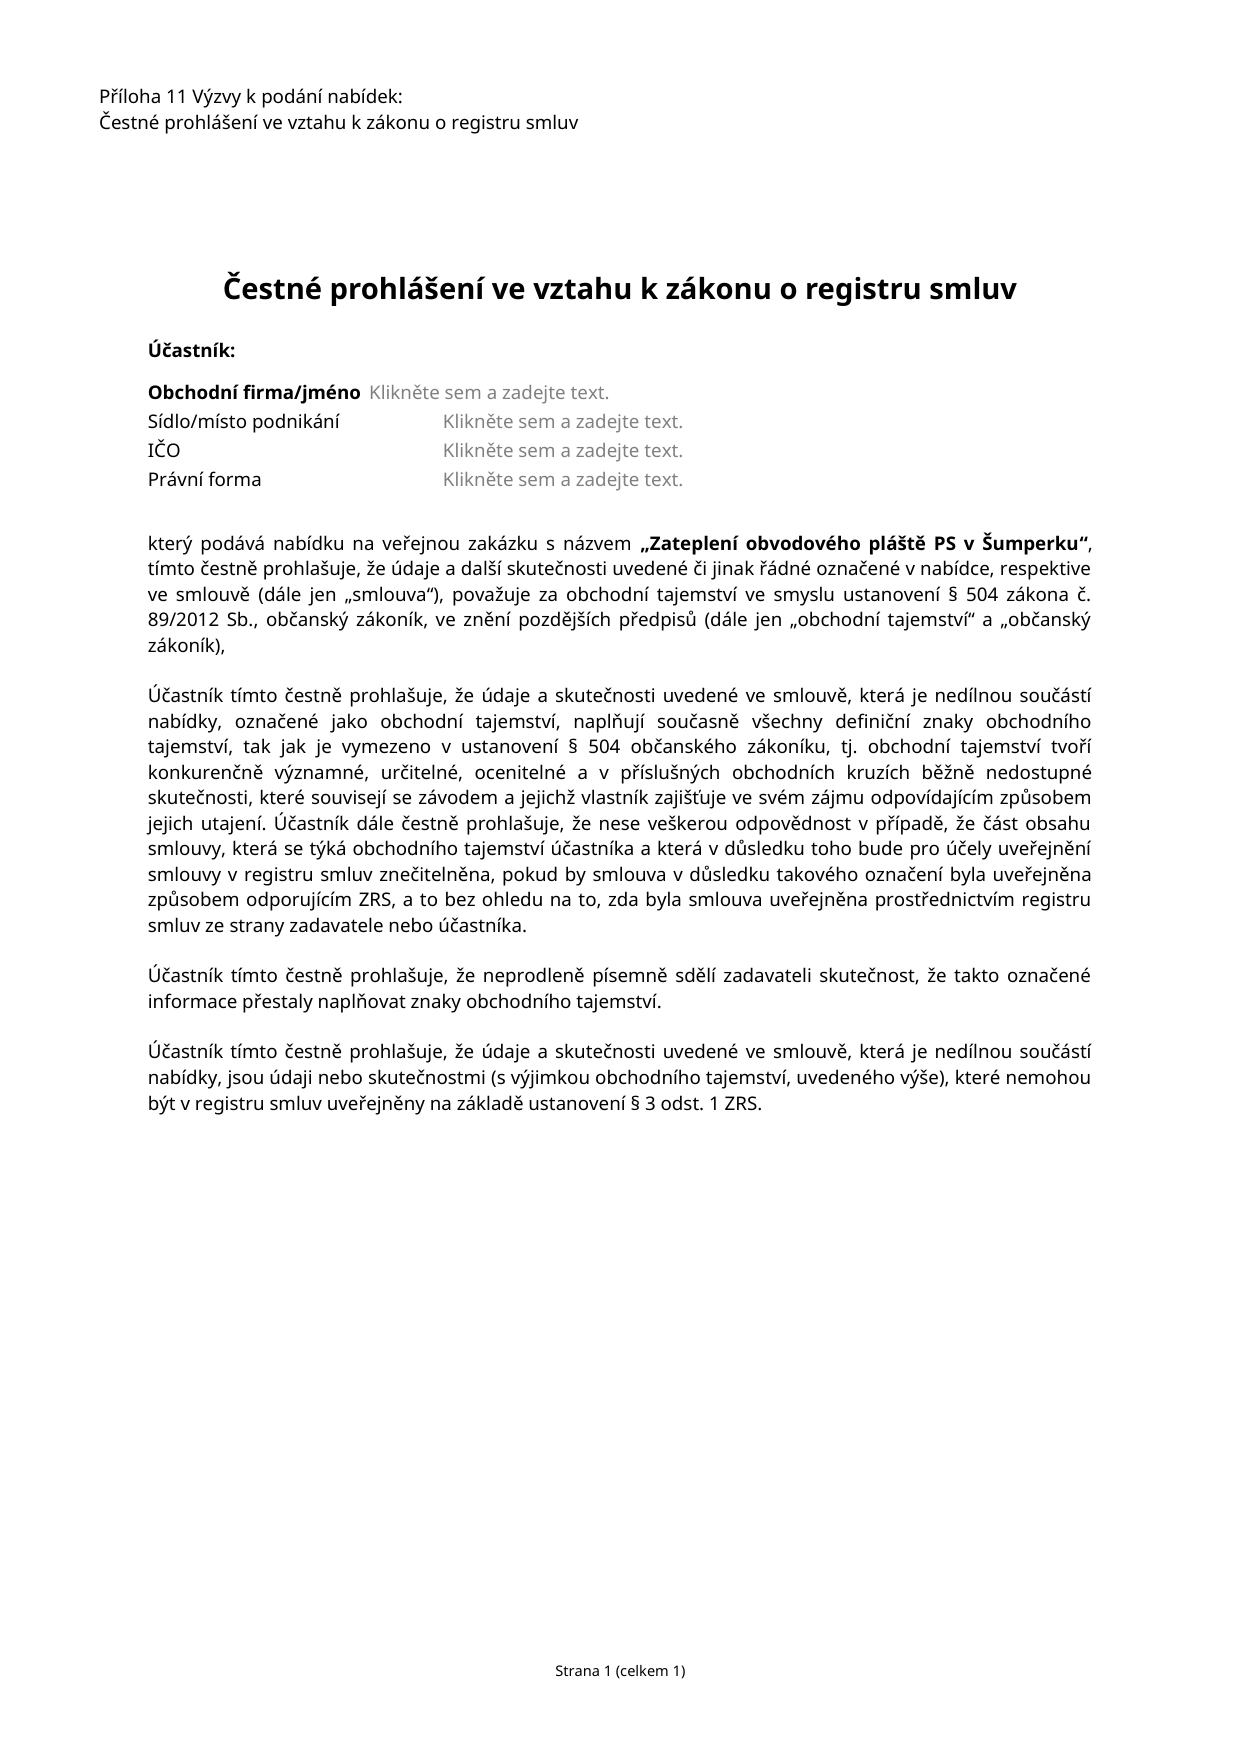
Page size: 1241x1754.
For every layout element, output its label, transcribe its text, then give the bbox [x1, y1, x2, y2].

title Čestné prohlášení ve vztahu k zákonu o registru smluv [148, 268, 1093, 308]
text Právní forma [148, 463, 1093, 492]
text Obchodní firma/jméno [148, 376, 1093, 405]
text IČO [148, 434, 1093, 463]
text Sídlo/místo podnikání [148, 405, 1093, 434]
text Účastník: [148, 333, 1093, 364]
text Účastník tímto čestně prohlašuje, že neprodleně písemně sdělí zadavateli skutečnost, že takto označené informace přestaly naplňovat znaky obchodního tajemství. [148, 963, 1093, 1014]
text Účastník tímto čestně prohlašuje, že údaje a skutečnosti uvedené ve smlouvě, která je nedílnou součástí nabídky, označené jako obchodní tajemství, naplňují současně všechny definiční znaky obchodního tajemství, tak jak je vymezeno v ustanovení § 504 občanského zákoníku, tj. obchodní tajemství tvoří konkurenčně významné, určitelné, ocenitelné a v příslušných obchodních kruzích běžně nedostupné skutečnosti, které souvisejí se závodem a jejichž vlastník zajišťuje ve svém zájmu odpovídajícím způsobem jejich utajení. Účastník dále čestně prohlašuje, že nese veškerou odpovědnost v případě, že část obsahu smlouvy, která se týká obchodního tajemství účastníka a která v důsledku toho bude pro účely uveřejnění smlouvy v registru smluv znečitelněna, pokud by smlouva v důsledku takového označení byla uveřejněna způsobem odporujícím ZRS, a to bez ohledu na to, zda byla smlouva uveřejněna prostřednictvím registru smluv ze strany zadavatele nebo účastníka. [148, 683, 1093, 938]
text který podává nabídku na veřejnou zakázku s názvem „Zateplení obvodového pláště PS v Šumperku“, tímto čestně prohlašuje, že údaje a další skutečnosti uvedené či jinak řádné označené v nabídce, respektive ve smlouvě (dále jen „smlouva“), považuje za obchodní tajemství ve smyslu ustanovení § 504 zákona č. 89/2012 Sb., občanský zákoník, ve znění pozdějších předpisů (dále jen „obchodní tajemství“ a „občanský zákoník), [148, 530, 1093, 658]
text Účastník tímto čestně prohlašuje, že údaje a skutečnosti uvedené ve smlouvě, která je nedílnou součástí nabídky, jsou údaji nebo skutečnostmi (s výjimkou obchodního tajemství, uvedeného výše), které nemohou být v registru smluv uveřejněny na základě ustanovení § 3 odst. 1 ZRS. [148, 1039, 1093, 1115]
